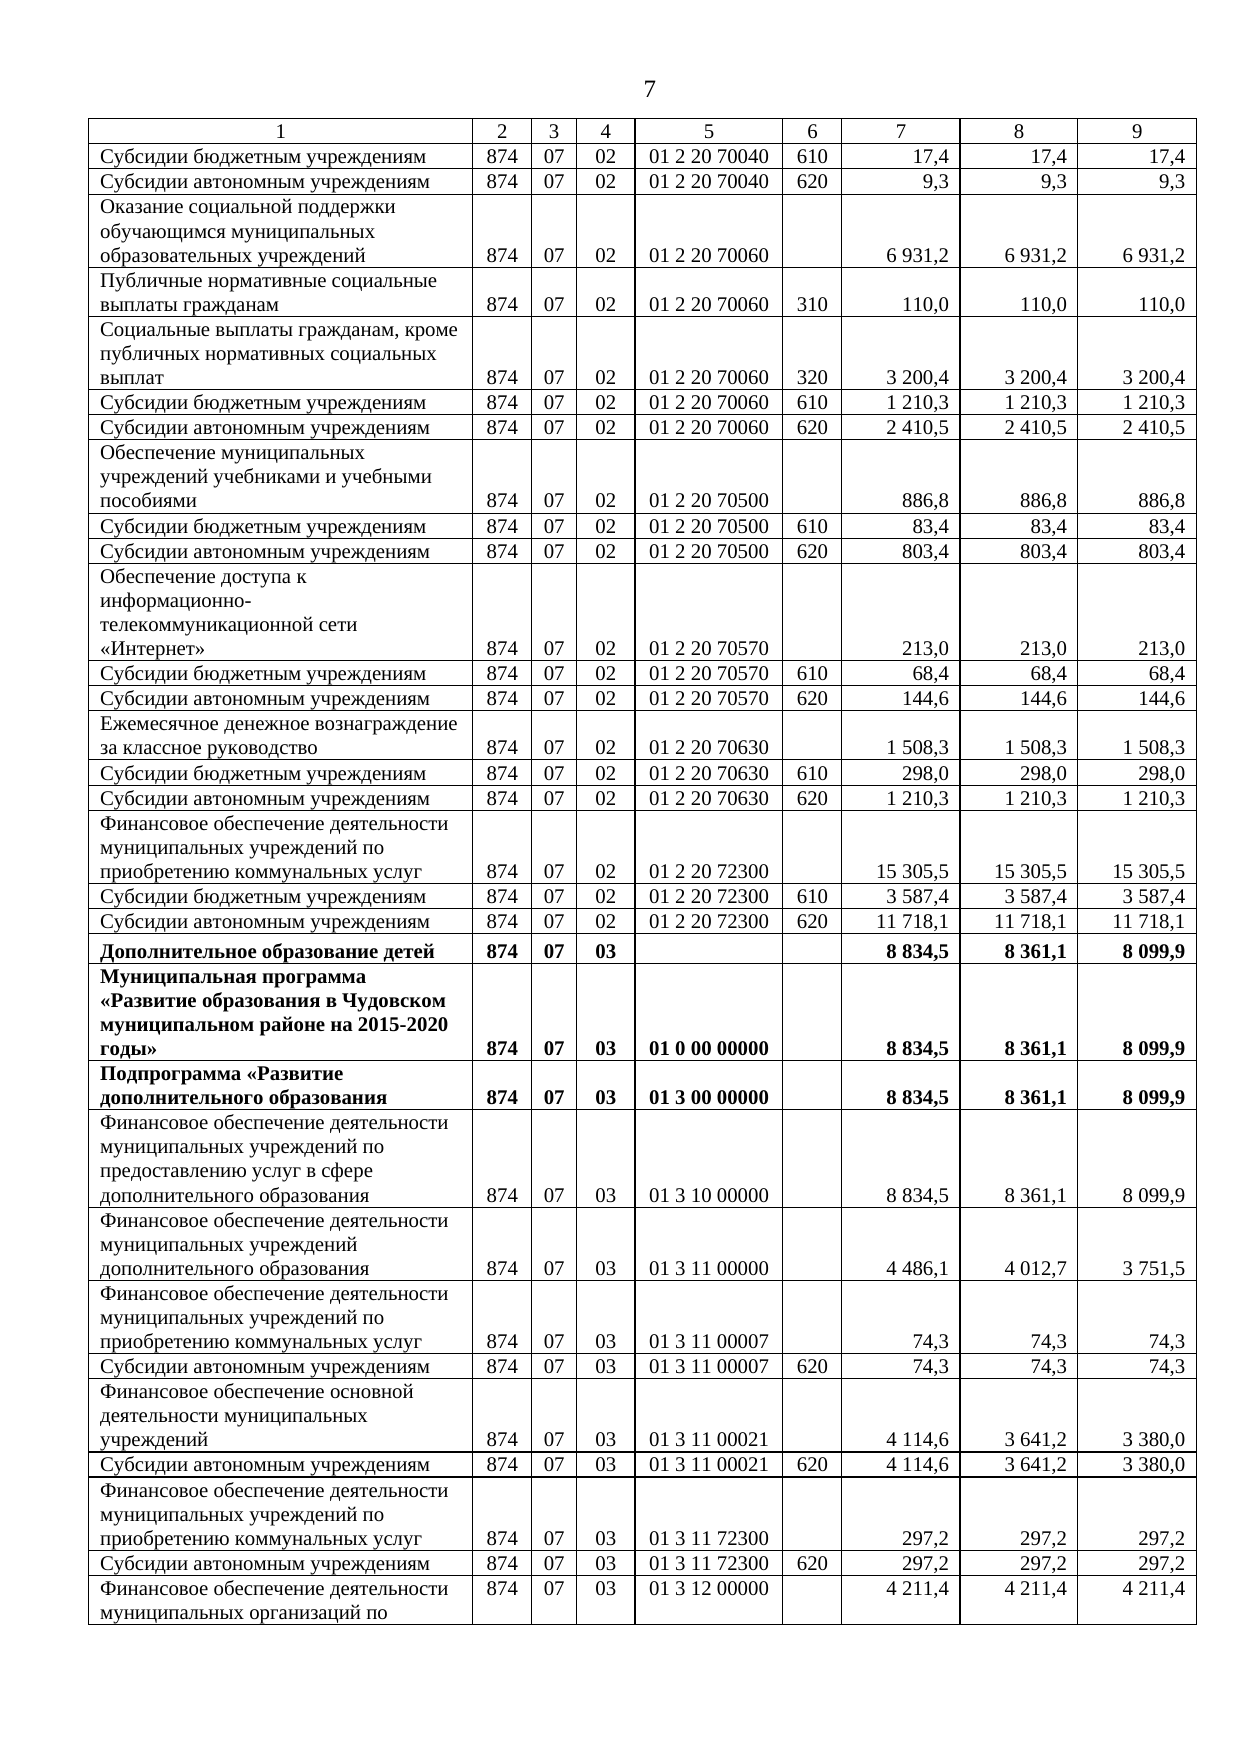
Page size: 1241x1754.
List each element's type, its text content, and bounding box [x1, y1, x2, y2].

table_cell 620 [783, 539, 841, 563]
table_cell 9,3 [1078, 169, 1196, 193]
table_cell 01 2 20 72300 [636, 909, 782, 933]
table_cell 01 3 11 00021 [636, 1453, 782, 1476]
table_cell Субсидии автономным учреждениям [89, 1551, 472, 1575]
table_cell 68,4 [842, 661, 959, 685]
table_cell Ежемесячное денежное вознаграждение за классное руководство [89, 711, 472, 759]
table_cell 01 2 20 70060 [636, 317, 782, 389]
table_cell 68,4 [1078, 661, 1196, 685]
table_cell 01 2 20 70630 [636, 786, 782, 809]
table_cell 610 [783, 884, 841, 908]
table_cell 02 [577, 390, 634, 414]
table_cell Муниципальная программа «Развитие образования в Чудовском муниципальном районе на 2015-2020 годы» [89, 964, 472, 1060]
table_cell 8 361,1 [961, 1110, 1077, 1207]
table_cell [89, 1576, 472, 1624]
table_cell 15 305,5 [1078, 811, 1196, 883]
table_cell 01 2 20 70500 [636, 514, 782, 538]
table_cell 620 [783, 686, 841, 710]
table_cell 874 [473, 1551, 531, 1575]
table_cell 01 2 20 70060 [636, 195, 782, 267]
table_cell 6 931,2 [961, 195, 1077, 267]
table_cell 74,3 [1078, 1281, 1196, 1353]
table_cell 213,0 [842, 564, 959, 660]
table_cell 297,2 [842, 1551, 959, 1575]
table_cell 07 [532, 415, 576, 439]
table_cell Субсидии автономным учреждениям [89, 686, 472, 710]
table_cell 620 [783, 1354, 841, 1378]
table_cell 07 [532, 686, 576, 710]
table_cell 8 099,9 [1078, 1061, 1196, 1109]
table_cell Финансовое обеспечение деятельности муниципальных учреждений по приобретению коммунальных услуг [89, 1478, 472, 1550]
table_cell 03 [577, 1354, 634, 1378]
table_cell 874 [473, 390, 531, 414]
table_cell 07 [532, 1208, 576, 1280]
table_cell 02 [577, 760, 634, 784]
table_cell 298,0 [961, 760, 1077, 784]
table_cell 01 2 20 70060 [636, 268, 782, 316]
table_cell 07 [532, 711, 576, 759]
table_cell 297,2 [961, 1478, 1077, 1550]
table_cell Субсидии автономным учреждениям [89, 1453, 472, 1476]
table_cell 01 3 12 00000 [636, 1576, 782, 1624]
table_cell 01 2 20 70060 [636, 415, 782, 439]
table_cell 02 [577, 884, 634, 908]
table_cell 874 [473, 934, 531, 963]
table_cell 9,3 [842, 169, 959, 193]
table_cell 144,6 [842, 686, 959, 710]
table_cell 874 [473, 514, 531, 538]
table_cell 874 [473, 1061, 531, 1109]
table_cell 8 099,9 [1078, 1110, 1196, 1207]
table_cell 874 [473, 1354, 531, 1378]
table_cell 1 210,3 [842, 786, 959, 809]
table_cell 3 200,4 [1078, 317, 1196, 389]
table_cell 4 211,4 [961, 1576, 1077, 1624]
table_cell 886,8 [1078, 440, 1196, 512]
table_cell 4 114,6 [842, 1379, 959, 1451]
table_cell 8 099,9 [1078, 964, 1196, 1060]
table_cell 01 3 00 00000 [636, 1061, 782, 1109]
table_cell 74,3 [961, 1354, 1077, 1378]
table_cell 01 2 20 70630 [636, 711, 782, 759]
table_cell 610 [783, 514, 841, 538]
table_cell 886,8 [961, 440, 1077, 512]
table_cell 320 [783, 317, 841, 389]
table_cell 01 2 20 70500 [636, 440, 782, 512]
table_cell 874 [473, 964, 531, 1060]
table_cell 02 [577, 514, 634, 538]
table_cell 01 2 20 72300 [636, 884, 782, 908]
table_cell 03 [577, 1208, 634, 1280]
table_cell 874 [473, 1208, 531, 1280]
table_cell 07 [532, 539, 576, 563]
table_cell 02 [577, 686, 634, 710]
table_cell 01 2 20 70040 [636, 144, 782, 168]
table_cell 3 200,4 [842, 317, 959, 389]
table_cell 610 [783, 661, 841, 685]
table_cell 74,3 [961, 1281, 1077, 1353]
table_header 1 [89, 119, 472, 143]
table_cell 03 [577, 1110, 634, 1207]
table_cell 620 [783, 169, 841, 193]
table_cell 298,0 [842, 760, 959, 784]
table_cell 874 [473, 415, 531, 439]
table_cell 610 [783, 760, 841, 784]
table_cell 110,0 [961, 268, 1077, 316]
table_cell Субсидии бюджетным учреждениям [89, 884, 472, 908]
table_cell 11 718,1 [961, 909, 1077, 933]
table_cell 874 [473, 760, 531, 784]
table_cell 1 508,3 [961, 711, 1077, 759]
table_cell 02 [577, 786, 634, 809]
table_cell 15 305,5 [961, 811, 1077, 883]
table_cell 610 [783, 390, 841, 414]
table_cell Финансовое обеспечение деятельности муниципальных учреждений по приобретению коммунальных услуг [89, 1281, 472, 1353]
table_cell 620 [783, 415, 841, 439]
table_cell 874 [473, 1281, 531, 1353]
table_cell 874 [473, 564, 531, 660]
table_cell 3 200,4 [961, 317, 1077, 389]
table_cell 02 [577, 415, 634, 439]
table_cell 3 380,0 [1078, 1379, 1196, 1451]
table_cell Субсидии автономным учреждениям [89, 415, 472, 439]
table_cell 1 210,3 [842, 390, 959, 414]
table_cell 2 410,5 [842, 415, 959, 439]
table_cell 620 [783, 786, 841, 809]
table_cell 07 [532, 1281, 576, 1353]
table_cell 07 [532, 268, 576, 316]
table_cell 3 587,4 [1078, 884, 1196, 908]
table_cell 17,4 [1078, 144, 1196, 168]
table_cell 1 210,3 [961, 786, 1077, 809]
table_cell 02 [577, 811, 634, 883]
table_cell 2 410,5 [1078, 415, 1196, 439]
table_cell 01 3 11 00007 [636, 1354, 782, 1378]
table_cell 874 [473, 686, 531, 710]
table_cell Обеспечение муниципальных учреждений учебниками и учебными пособиями [89, 440, 472, 512]
table_cell 02 [577, 661, 634, 685]
table_cell 297,2 [842, 1478, 959, 1550]
table_cell 02 [577, 169, 634, 193]
table_cell 144,6 [961, 686, 1077, 710]
table_cell Дополнительное образование детей [89, 934, 472, 963]
table_cell 02 [577, 539, 634, 563]
table_cell 01 2 20 70570 [636, 661, 782, 685]
table_cell Финансовое обеспечение деятельности муниципальных учреждений по предоставлению услуг в сфере дополнительного образования [89, 1110, 472, 1207]
table_cell 83,4 [1078, 514, 1196, 538]
table_cell 03 [577, 1281, 634, 1353]
table_cell 874 [473, 1379, 531, 1451]
table_cell 874 [473, 440, 531, 512]
table_cell 07 [532, 390, 576, 414]
table_cell 07 [532, 169, 576, 193]
table_cell Финансовое обеспечение деятельности муниципальных учреждений дополнительного образования [89, 1208, 472, 1280]
table_cell 07 [532, 934, 576, 963]
table_cell 144,6 [1078, 686, 1196, 710]
table_cell Субсидии автономным учреждениям [89, 539, 472, 563]
table_cell 01 2 20 70500 [636, 539, 782, 563]
table_cell 3 641,2 [961, 1453, 1077, 1476]
table_cell 874 [473, 539, 531, 563]
table_cell 213,0 [1078, 564, 1196, 660]
table_cell [783, 811, 841, 883]
table_cell Субсидии бюджетным учреждениям [89, 760, 472, 784]
table_cell 110,0 [842, 268, 959, 316]
table_cell Обеспечение доступа к информационно-телекоммуникационной сети «Интернет» [89, 564, 472, 660]
table_cell Финансовое обеспечение основной деятельности муниципальных учреждений [89, 1379, 472, 1451]
table_cell 8 834,5 [842, 964, 959, 1060]
table_cell 874 [473, 1110, 531, 1207]
table_cell 803,4 [1078, 539, 1196, 563]
table_cell 874 [473, 268, 531, 316]
table_cell 07 [532, 195, 576, 267]
table_cell [783, 195, 841, 267]
table_cell 07 [532, 564, 576, 660]
table_cell 1 508,3 [1078, 711, 1196, 759]
table_cell 8 834,5 [842, 1110, 959, 1207]
table_cell Публичные нормативные социальные выплаты гражданам [89, 268, 472, 316]
table_cell 4 486,1 [842, 1208, 959, 1280]
table_cell 297,2 [1078, 1478, 1196, 1550]
table_cell Субсидии бюджетным учреждениям [89, 390, 472, 414]
table_cell 6 931,2 [1078, 195, 1196, 267]
table_cell 874 [473, 909, 531, 933]
table_cell 07 [532, 514, 576, 538]
table_cell 01 3 11 72300 [636, 1478, 782, 1550]
table_cell 03 [577, 964, 634, 1060]
table_header 4 [577, 119, 634, 143]
table_cell 297,2 [961, 1551, 1077, 1575]
table_cell 07 [532, 811, 576, 883]
table_cell Субсидии бюджетным учреждениям [89, 661, 472, 685]
table_cell 3 641,2 [961, 1379, 1077, 1451]
table_cell 2 410,5 [961, 415, 1077, 439]
table_cell 11 718,1 [1078, 909, 1196, 933]
table_cell 3 587,4 [842, 884, 959, 908]
table_cell 83,4 [842, 514, 959, 538]
table_header 8 [961, 119, 1077, 143]
table_cell 03 [577, 1478, 634, 1550]
table_cell 01 3 10 00000 [636, 1110, 782, 1207]
table_cell [783, 1061, 841, 1109]
table_cell 07 [532, 1061, 576, 1109]
table_cell 8 834,5 [842, 934, 959, 963]
table_cell 1 210,3 [1078, 786, 1196, 809]
table_cell Субсидии автономным учреждениям [89, 1354, 472, 1378]
table_cell 07 [532, 440, 576, 512]
table_cell Финансовое обеспечение деятельности муниципальных учреждений по приобретению коммунальных услуг [89, 811, 472, 883]
table_cell 07 [532, 884, 576, 908]
table_cell 874 [473, 144, 531, 168]
table_header 6 [783, 119, 841, 143]
table_cell 03 [577, 1576, 634, 1624]
table_cell 07 [532, 1478, 576, 1550]
table_cell Социальные выплаты гражданам, кроме публичных нормативных социальных выплат [89, 317, 472, 389]
table_cell [783, 1208, 841, 1280]
table_cell 02 [577, 144, 634, 168]
table_cell [783, 1110, 841, 1207]
table_cell 07 [532, 1110, 576, 1207]
table_cell 74,3 [842, 1354, 959, 1378]
table_cell 07 [532, 909, 576, 933]
table_cell 01 2 20 70570 [636, 686, 782, 710]
table_cell 01 2 20 72300 [636, 811, 782, 883]
table_cell 874 [473, 1576, 531, 1624]
table_cell 01 2 20 70630 [636, 760, 782, 784]
table_header 2 [473, 119, 531, 143]
table_header 7 [842, 119, 959, 143]
table_cell 1 210,3 [1078, 390, 1196, 414]
table_cell 07 [532, 1379, 576, 1451]
table_cell 01 2 20 70060 [636, 390, 782, 414]
table_cell [783, 564, 841, 660]
table_cell [783, 934, 841, 963]
table_cell 02 [577, 440, 634, 512]
table_cell 110,0 [1078, 268, 1196, 316]
table_header 5 [636, 119, 782, 143]
table_cell 620 [783, 909, 841, 933]
table_cell 874 [473, 811, 531, 883]
table_cell 874 [473, 195, 531, 267]
table_cell Субсидии автономным учреждениям [89, 169, 472, 193]
table_cell 4 211,4 [842, 1576, 959, 1624]
table_cell 83,4 [961, 514, 1077, 538]
table_cell Субсидии бюджетным учреждениям [89, 514, 472, 538]
table_cell 213,0 [961, 564, 1077, 660]
table_header 9 [1078, 119, 1196, 143]
table_cell 07 [532, 1453, 576, 1476]
table_cell 02 [577, 317, 634, 389]
table_cell 07 [532, 661, 576, 685]
table_cell 01 3 11 72300 [636, 1551, 782, 1575]
table_cell 07 [532, 317, 576, 389]
table_cell 03 [577, 1453, 634, 1476]
table_cell 01 3 11 00021 [636, 1379, 782, 1451]
table_cell 03 [577, 934, 634, 963]
table_cell 874 [473, 786, 531, 809]
table_cell Оказание социальной поддержки обучающимся муниципальных образовательных учреждений [89, 195, 472, 267]
table_cell 4 012,7 [961, 1208, 1077, 1280]
table_cell 298,0 [1078, 760, 1196, 784]
table_header 3 [532, 119, 576, 143]
table_cell 874 [473, 169, 531, 193]
table_cell 874 [473, 1453, 531, 1476]
table_cell 17,4 [842, 144, 959, 168]
table_cell 01 3 11 00007 [636, 1281, 782, 1353]
table_cell 07 [532, 760, 576, 784]
table_cell 9,3 [961, 169, 1077, 193]
table_cell 03 [577, 1379, 634, 1451]
table_cell 02 [577, 711, 634, 759]
table_cell 03 [577, 1551, 634, 1575]
table_cell Субсидии автономным учреждениям [89, 909, 472, 933]
table_cell 17,4 [961, 144, 1077, 168]
table_cell 8 361,1 [961, 934, 1077, 963]
table_cell 874 [473, 317, 531, 389]
table_cell 310 [783, 268, 841, 316]
table_cell 01 3 11 00000 [636, 1208, 782, 1280]
table_cell 8 361,1 [961, 1061, 1077, 1109]
table_cell 874 [473, 1478, 531, 1550]
table_cell 1 508,3 [842, 711, 959, 759]
table_cell 01 2 20 70040 [636, 169, 782, 193]
table_cell 874 [473, 711, 531, 759]
table_cell 07 [532, 786, 576, 809]
table_cell 74,3 [1078, 1354, 1196, 1378]
table_cell [783, 964, 841, 1060]
table_cell [636, 934, 782, 963]
table_cell [783, 1478, 841, 1550]
table_cell 874 [473, 661, 531, 685]
table_cell 07 [532, 1551, 576, 1575]
table_cell 8 834,5 [842, 1061, 959, 1109]
table_cell 8 099,9 [1078, 934, 1196, 963]
table_cell 07 [532, 1576, 576, 1624]
table_cell 610 [783, 144, 841, 168]
table_cell 620 [783, 1551, 841, 1575]
table_cell 02 [577, 564, 634, 660]
table_cell [783, 1281, 841, 1353]
table_cell 15 305,5 [842, 811, 959, 883]
table_cell 74,3 [842, 1281, 959, 1353]
table_cell Подпрограмма «Развитие дополнительного образования [89, 1061, 472, 1109]
table_cell [783, 440, 841, 512]
table_cell 07 [532, 1354, 576, 1378]
table_cell 01 0 00 00000 [636, 964, 782, 1060]
table_cell 68,4 [961, 661, 1077, 685]
table_cell 03 [577, 1061, 634, 1109]
table_cell 02 [577, 909, 634, 933]
table_cell 02 [577, 195, 634, 267]
table_cell 620 [783, 1453, 841, 1476]
table_cell 07 [532, 964, 576, 1060]
table_cell 297,2 [1078, 1551, 1196, 1575]
table_cell 803,4 [961, 539, 1077, 563]
table_cell 3 380,0 [1078, 1453, 1196, 1476]
table_cell [783, 1379, 841, 1451]
table_cell 4 211,4 [1078, 1576, 1196, 1624]
table_cell Субсидии автономным учреждениям [89, 786, 472, 809]
table_cell 4 114,6 [842, 1453, 959, 1476]
table_cell 11 718,1 [842, 909, 959, 933]
table_cell 3 587,4 [961, 884, 1077, 908]
table_cell 07 [532, 144, 576, 168]
table_cell 02 [577, 268, 634, 316]
table_cell [783, 711, 841, 759]
table_cell 886,8 [842, 440, 959, 512]
table_cell 6 931,2 [842, 195, 959, 267]
table_cell 3 751,5 [1078, 1208, 1196, 1280]
table_cell 8 361,1 [961, 964, 1077, 1060]
table_cell 874 [473, 884, 531, 908]
table_cell 01 2 20 70570 [636, 564, 782, 660]
table_cell [783, 1576, 841, 1624]
table_cell Субсидии бюджетным учреждениям [89, 144, 472, 168]
table_cell 803,4 [842, 539, 959, 563]
table_cell 1 210,3 [961, 390, 1077, 414]
